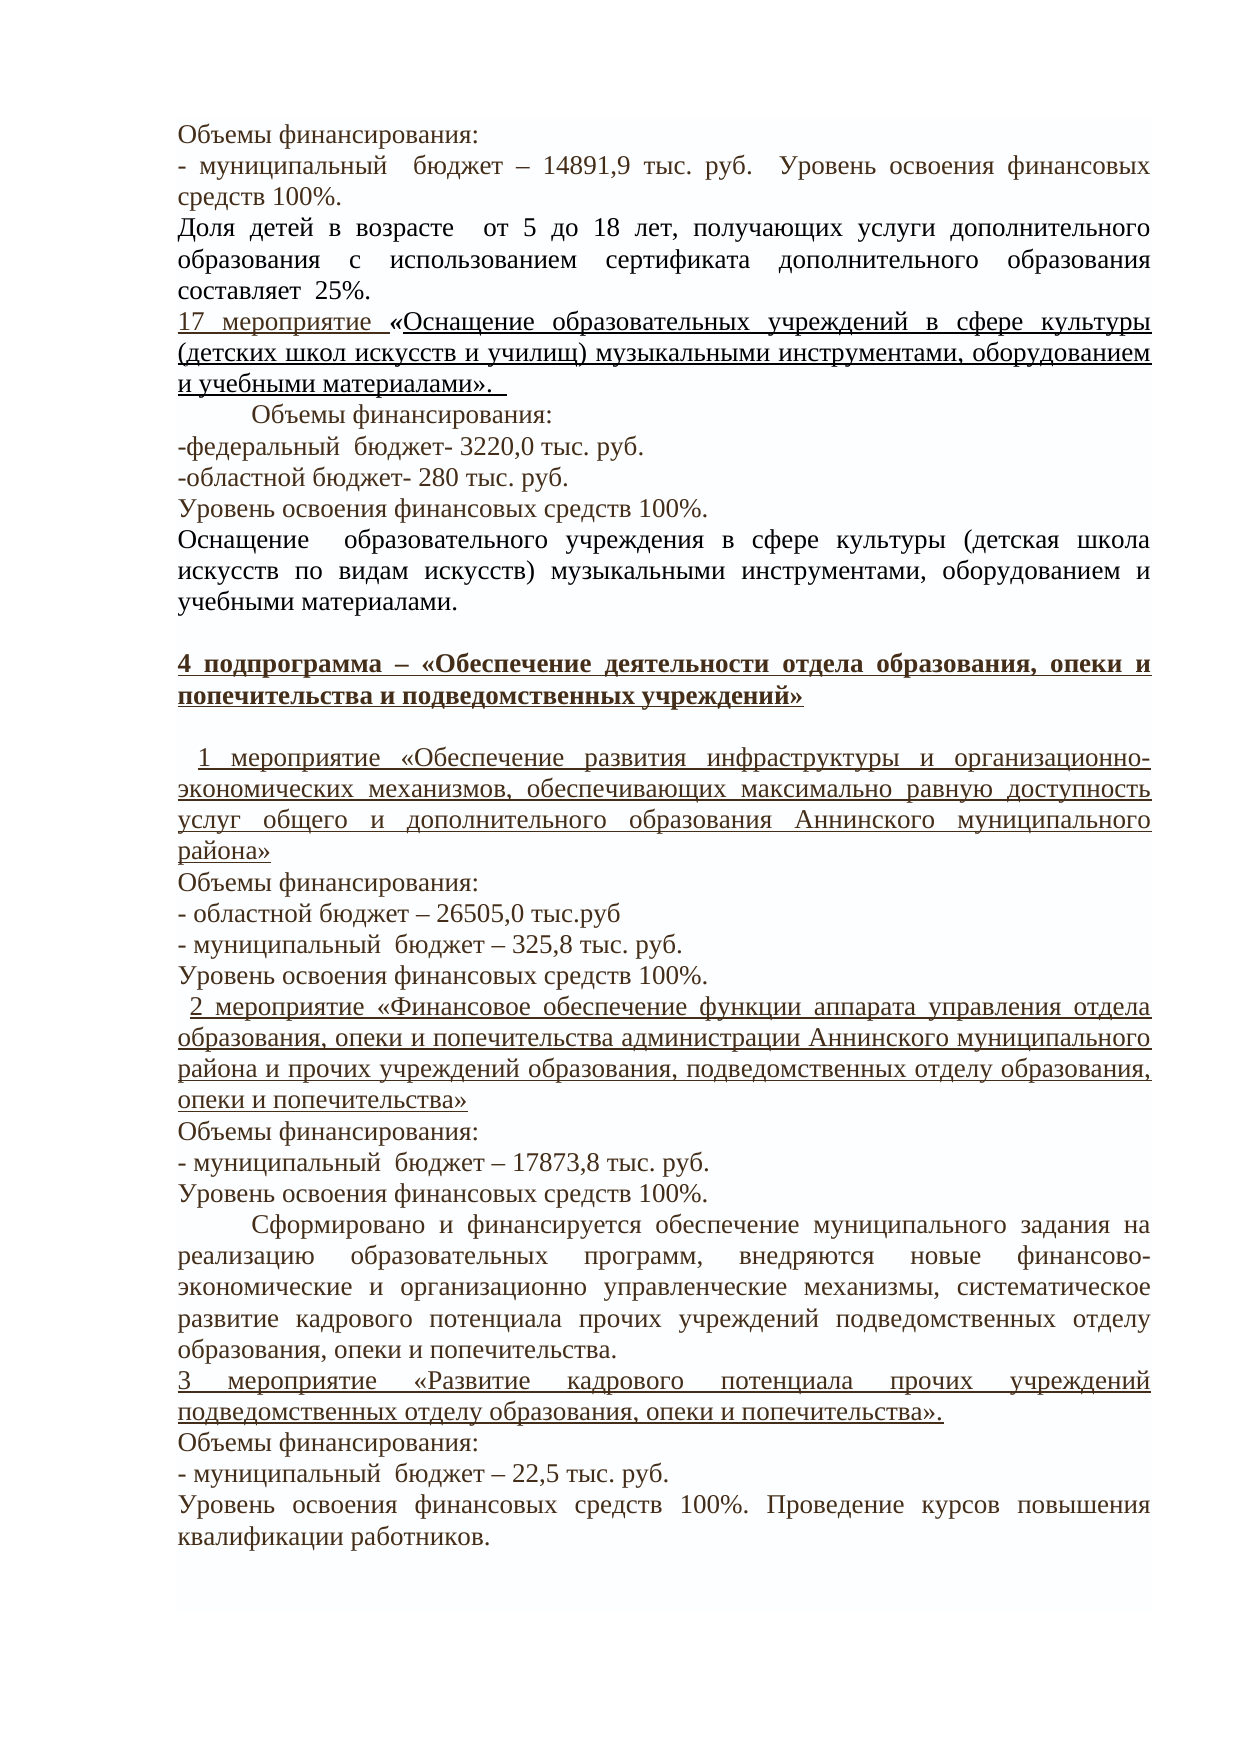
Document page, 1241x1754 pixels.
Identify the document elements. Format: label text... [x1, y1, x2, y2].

text Объемы финансирования: [177, 1426, 1152, 1457]
text 2 мероприятие «Финансовое обеспечение функции аппарата управления отдела образования, опеки и попечительства администрации Аннинского муниципального района и прочих учреждений образования, подведомственных отделу образования, опеки и попечительства» [177, 1049, 1152, 1080]
text - муниципальный бюджет – 22,5 тыс. руб. [177, 1457, 1152, 1488]
text 17 мероприятие «Оснащение образовательных учреждений в сфере культуры (детских школ искусств и училищ) музыкальными инструментами, оборудованием и учебными материалами». [177, 364, 1152, 398]
text 4 подпрограмма – «Обеспечение деятельности отдела образования, опеки и попечительства и подведомственных учреждений» [177, 676, 1152, 710]
text Сформировано и финансируется обеспечение муниципального задания на реализацию образовательных программ, внедряются новые финансово-экономические и организационно управленческие механизмы, систематическое развитие кадрового потенциала прочих учреждений подведомственных отделу образования, опеки и попечительства. [177, 1208, 1152, 1364]
text Объемы финансирования: [177, 398, 1152, 429]
text - муниципальный бюджет – 14891,9 тыс. руб. Уровень освоения финансовых средств 100%. [177, 149, 1152, 212]
text - областной бюджет – 26505,0 тыс.руб [177, 897, 1152, 928]
text Объемы финансирования: [177, 1115, 1152, 1146]
text Уровень освоения финансовых средств 100%. [177, 492, 1152, 523]
text 1 мероприятие «Обеспечение развития инфраструктуры и организационно-экономических механизмов, обеспечивающих максимально равную доступность услуг общего и дополнительного образования Аннинского муниципального района» [177, 741, 1152, 799]
text 2 мероприятие «Финансовое обеспечение функции аппарата управления отдела образования, опеки и попечительства администрации Аннинского муниципального района и прочих учреждений образования, подведомственных отделу образования, опеки и попечительства» [177, 1081, 1152, 1115]
text - муниципальный бюджет – 325,8 тыс. руб. [177, 928, 1152, 959]
text Уровень освоения финансовых средств 100%. [177, 959, 1152, 990]
text 1 мероприятие «Обеспечение развития инфраструктуры и организационно-экономических механизмов, обеспечивающих максимально равную доступность услуг общего и дополнительного образования Аннинского муниципального района» [177, 832, 1152, 866]
text Уровень освоения финансовых средств 100%. [177, 1177, 1152, 1208]
text 2 мероприятие «Финансовое обеспечение функции аппарата управления отдела образования, опеки и попечительства администрации Аннинского муниципального района и прочих учреждений образования, подведомственных отделу образования, опеки и попечительства» [177, 990, 1152, 1048]
text -областной бюджет- 280 тыс. руб. [177, 461, 1152, 492]
text Доля детей в возрасте от 5 до 18 лет, получающих услуги дополнительного образования с использованием сертификата дополнительного образования составляет 25%. [177, 212, 1152, 305]
text Объемы финансирования: [177, 866, 1152, 897]
text Уровень освоения финансовых средств 100%. Проведение курсов повышения квалификации работников. [177, 1488, 1152, 1551]
text Объемы финансирования: [177, 118, 1152, 149]
text Оснащение образовательного учреждения в сфере культуры (детская школа искусств по видам искусств) музыкальными инструментами, оборудованием и учебными материалами. [177, 523, 1152, 616]
text - муниципальный бюджет – 17873,8 тыс. руб. [177, 1146, 1152, 1177]
text 3 мероприятие «Развитие кадрового потенциала прочих учреждений подведомственных отделу образования, опеки и попечительства». [177, 1364, 1152, 1426]
text 17 мероприятие «Оснащение образовательных учреждений в сфере культуры (детских школ искусств и училищ) музыкальными инструментами, оборудованием и учебными материалами». [177, 305, 1152, 363]
text 1 мероприятие «Обеспечение развития инфраструктуры и организационно-экономических механизмов, обеспечивающих максимально равную доступность услуг общего и дополнительного образования Аннинского муниципального района» [177, 800, 1152, 831]
text -федеральный бюджет- 3220,0 тыс. руб. [177, 429, 1152, 461]
text 4 подпрограмма – «Обеспечение деятельности отдела образования, опеки и попечительства и подведомственных учреждений» [177, 648, 1152, 675]
